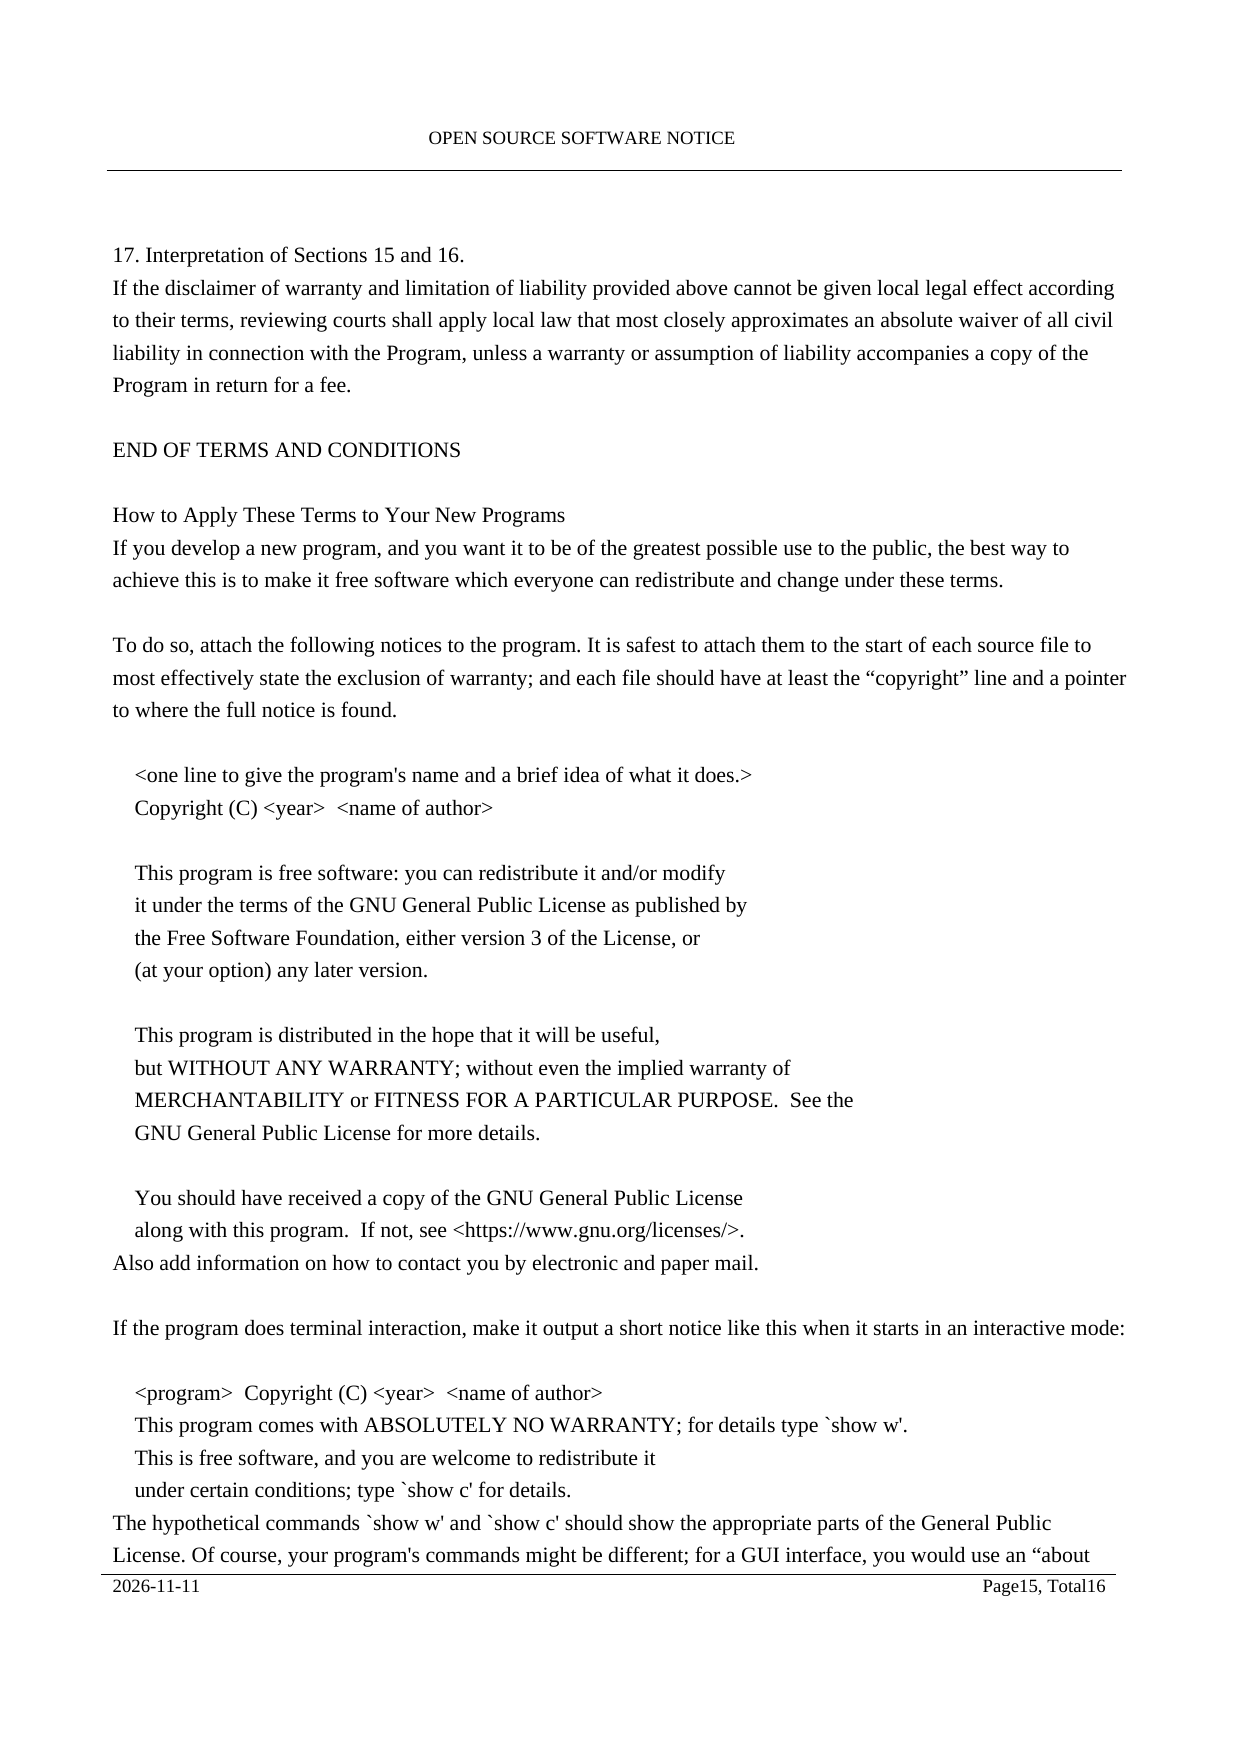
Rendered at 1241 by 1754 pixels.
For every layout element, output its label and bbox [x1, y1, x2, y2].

text [112, 206, 1128, 1571]
